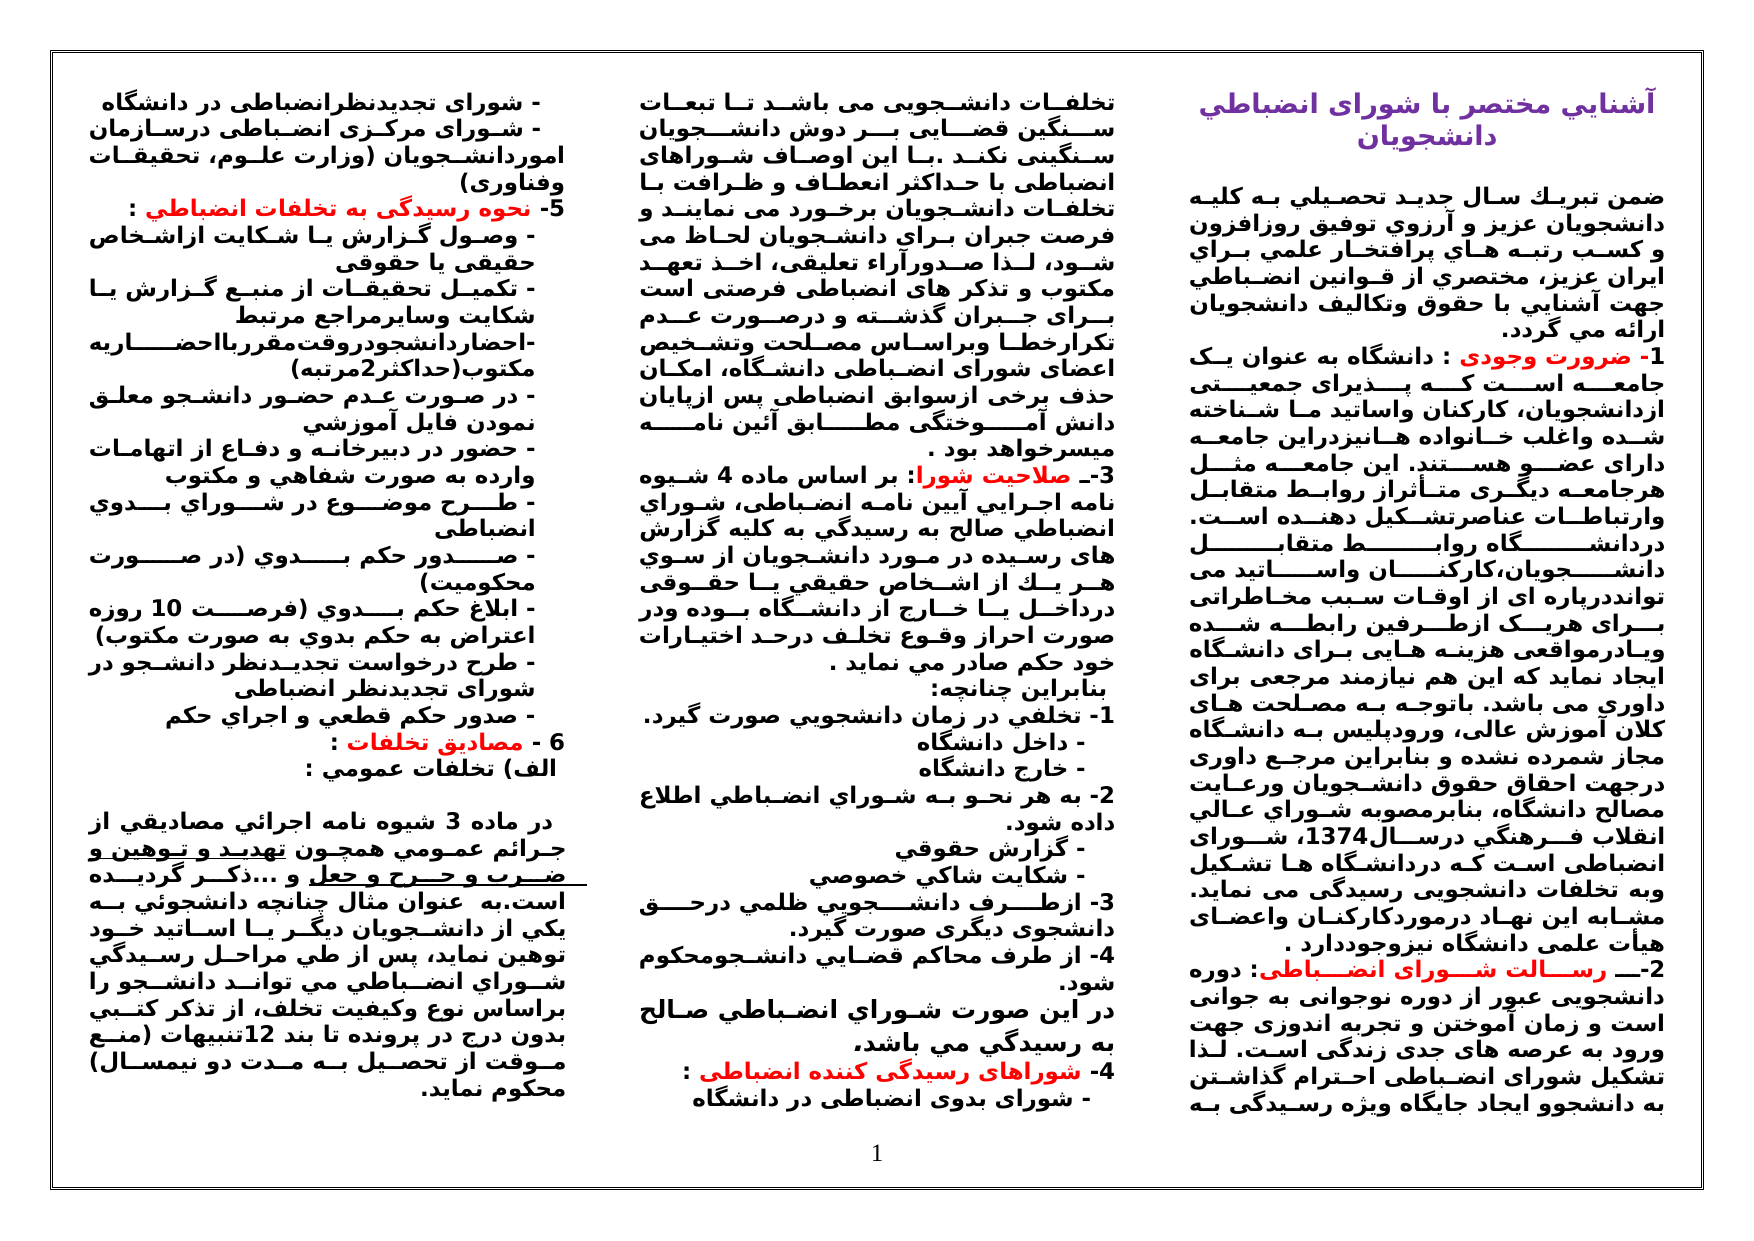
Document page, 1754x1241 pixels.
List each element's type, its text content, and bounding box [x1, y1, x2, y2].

text آشنایي مختصر با شورای انضباطي دانشجويان [1189, 89, 1665, 152]
text - طرح موضوع در شوراي بدوي انضباطی [89, 489, 536, 542]
text - گزارش حقوقي [639, 835, 1086, 862]
text 1- ضرورت وجودی : دانشگاه به عنوان یک جامعه است که پذیرای جمعیتی ازدانشجویان، کارکنان واساتید ما شناخته شده واغلب خانواده هانیزدراین جامعه دارای عضو هستند. این جامعه مثل هرجامعه دیگری متأثراز روابط متقابل وارتباطات عناصرتشکیل دهنده است. دردانشگاه روابط متقابل دانشجویان،کارکنان واساتید می توانددرپاره ای از اوقات سبب مخاطراتی برای هریک ازطرفین رابطه شده ویادرمواقعی هزینه هایی برای دانشگاه ایجاد نماید که این هم نیازمند مرجعی برای داوری می باشد. باتوجه به مصلحت های کلان آموزش عالی، ورودپلیس به دانشگاه مجاز شمرده نشده و بنابراین مرجع داوری درجهت احقاق حقوق دانشجویان ورعایت مصالح دانشگاه، بنابرمصوبه شوراي عالي انقلاب فرهنگي درسال1374، شورای انضباطی است که دردانشگاه ها تشکیل وبه تخلفات دانشجویی رسیدگی می نماید. مشابه این نهاد درموردکارکنان واعضای هیأت علمی دانشگاه نیزوجوددارد . [1189, 343, 1665, 956]
text - وصول گزارش يا شكايت ازاشخاص حقیقی یا حقوقی [89, 222, 536, 275]
text ضمن تبريك سال جديد تحصيلي به كليه دانشجويان عزيز و آرزوي توفيق روزافزون و كسب رتبه هاي پرافتخار علمي براي ايران عزيز، مختصري از قوانين انضباطي جهت آشنايي با حقوق وتكاليف دانشجویان ارائه مي گردد. [1189, 183, 1665, 343]
text 2- رسالت شورای انضباطی: دوره دانشجویی عبور از دوره نوجوانی به جوانی است و زمان آموختن و تجربه اندوزی جهت ورود به عرصه های جدی زندگی است. لذا تشکیل شورای انضباطی احترام گذاشتن به دانشجوو ایجاد جایگاه ویژه رسیدگی به تخلفات دانشجویی می باشد تا تبعات سنگین قضایی بر دوش دانشجویان سنگینی نکند .با این اوصاف شوراهای انضباطی با حداکثر انعطاف و ظرافت با تخلفات دانشجویان برخورد می نمایند و فرصت جبران برای دانشجویان لحاظ می شود، لذا صدورآراء تعلیقی، اخذ تعهد مکتوب و تذکر های انضباطی فرصتی است برای جبران گذشته و درصورت عدم تکرارخطا وبراساس مصلحت وتشخیص اعضای شورای انضباطی دانشگاه، امکان حذف برخی ازسوابق انضباطی پس ازپایان دانش آموختگی مطابق آئین نامه میسرخواهد بود . [1189, 956, 1665, 1116]
text 2- به هر نحو به شوراي انضباطي اطلاع داده شود. [639, 782, 1115, 835]
text - در صورت عدم حضور دانشجو معلق نمودن فايل آموزشي [89, 382, 536, 435]
text 3- ازطرف دانشجویي ظلمي درحق دانشجوی دیگری صورت گیرد. [639, 889, 1115, 942]
text 5- نحوه رسیدگی به تخلفات انضباطي : [89, 195, 565, 222]
text - صدور حكم قطعي و اجراي حكم [89, 702, 536, 729]
text بنابراین چنانچه: [639, 675, 1115, 702]
text - شورای تجدیدنظرانضباطی در دانشگاه [89, 89, 565, 115]
text - شكايت شاكي خصوصي [639, 862, 1086, 889]
text - صدور حكم بدوي (در صورت محكوميت) [89, 542, 536, 595]
text 4- از طرف محاكم قضایي دانشجومحكوم شود. [639, 942, 1115, 995]
text - حضور در دبيرخانه و دفاع از اتهامات وارده به صورت شفاهي و مكتوب [89, 435, 536, 489]
text - داخل دانشگاه [639, 729, 1086, 755]
text 2- رسالت شورای انضباطی: دوره دانشجویی عبور از دوره نوجوانی به جوانی است و زمان آموختن و تجربه اندوزی جهت ورود به عرصه های جدی زندگی است. لذا تشکیل شورای انضباطی احترام گذاشتن به دانشجوو ایجاد جایگاه ویژه رسیدگی به تخلفات دانشجویی می باشد تا تبعات سنگین قضایی بر دوش دانشجویان سنگینی نکند .با این اوصاف شوراهای انضباطی با حداکثر انعطاف و ظرافت با تخلفات دانشجویان برخورد می نمایند و فرصت جبران برای دانشجویان لحاظ می شود، لذا صدورآراء تعلیقی، اخذ تعهد مکتوب و تذکر های انضباطی فرصتی است برای جبران گذشته و درصورت عدم تکرارخطا وبراساس مصلحت وتشخیص اعضای شورای انضباطی دانشگاه، امکان حذف برخی ازسوابق انضباطی پس ازپایان دانش آموختگی مطابق آئین نامه میسرخواهد بود . [639, 89, 1115, 462]
text در ماده 3 شيوه نامه اجرائي مصاديقي از جرائم عمومي همچون تهديد و توهين و ضرب و جرح و جعل و ...ذكر گرديده است.به عنوان مثال چنانچه دانشجوئي به يكي از دانشجويان ديگر يا اساتيد خود توهين نمايد، پس از طي مراحل رسيدگي شوراي انضباطي مي تواند دانشجو را براساس نوع وکیفیت تخلف، از تذكر كتبي بدون درج در پرونده تا بند 12تنبيهات (منع موقت از تحصيل به مدت دو نيمسال) محكوم نمايد. [89, 808, 581, 1102]
text 4- شوراهای رسیدگی کننده انضباطی : [639, 1058, 1115, 1085]
text - ابلاغ حكم بدوي (فرصت 10 روزه اعتراض به حكم بدوي به صورت مكتوب) [89, 595, 536, 649]
text 1- تخلفي در زمان دانشجویي صورت گيرد. [639, 702, 1115, 729]
text - خارج دانشگاه [639, 755, 1086, 782]
text - شورای بدوی انضباطی در دانشگاه [639, 1085, 1115, 1112]
text 3- صلاحيت شورا: بر اساس ماده 4 شيوه نامه اجرایي آیین نامه انضباطی، شوراي انضباطي صالح به رسيدگي به كليه گزارش های رسيده در مورد دانشجويان از سوي هر يك از اشخاص حقيقي يا حقوقی درداخل يا خارج از دانشگاه بوده ودر صورت احراز وقوع تخلف درحد اختيارات خود حكم صادر مي نمايد . [639, 462, 1115, 675]
text در این صورت شوراي انضباطي صالح به رسيدگي مي باشد. [639, 995, 1115, 1058]
text - شورای مرکزی انضباطی درسازمان اموردانشجویان (وزارت علوم، تحقیقات وفناوری) [89, 115, 565, 195]
text -احضاردانشجودروقت‌مقرربااحضاريه مكتوب(حداکثر2مرتبه) [89, 329, 536, 382]
text - طرح درخواست تجدیدنظر دانشجو در شورای تجديدنظر انضباطی [89, 649, 536, 702]
text - تكميل تحقيقات از منبع گزارش يا شكايت وسایرمراجع مرتبط [89, 275, 536, 329]
text الف) تخلفات عمومي : [89, 755, 565, 782]
text 6 - مصاديق تخلفات : [89, 729, 565, 755]
